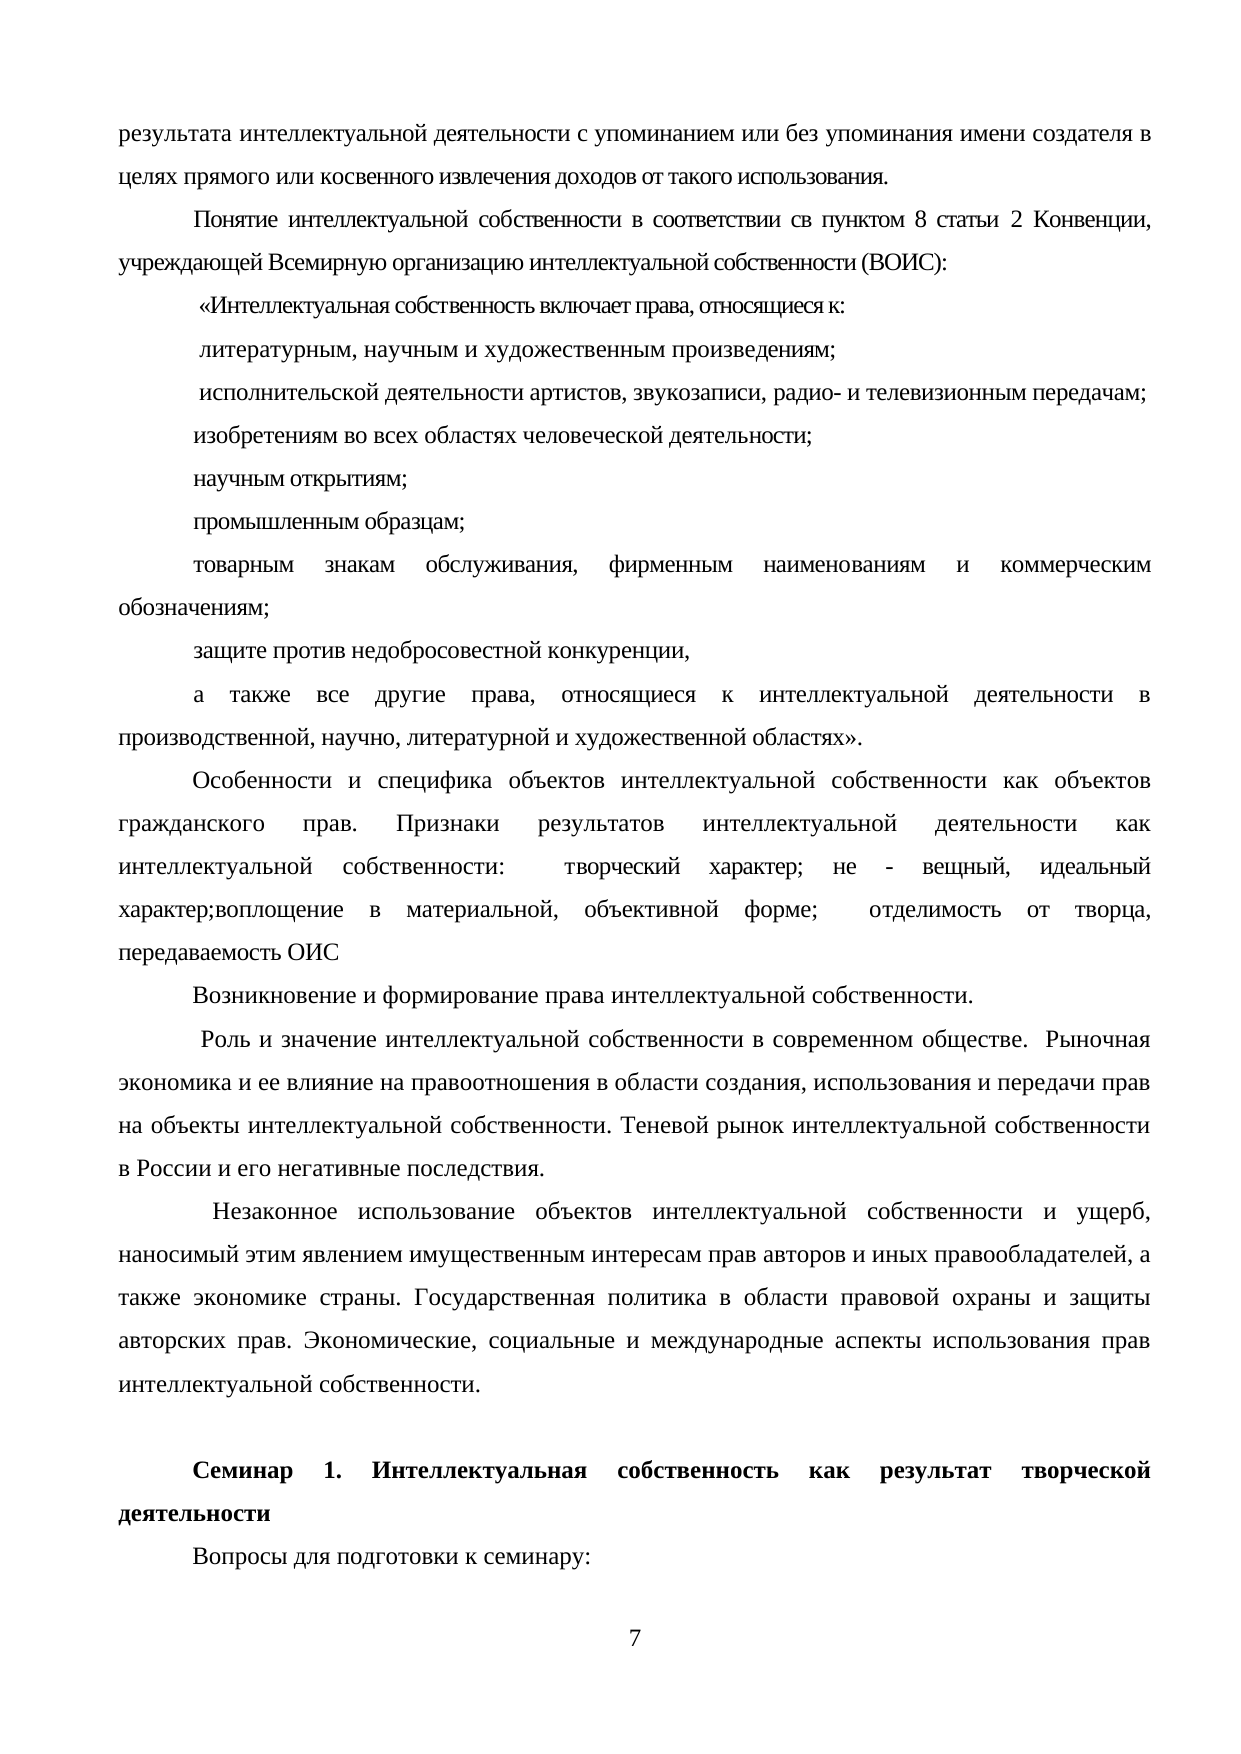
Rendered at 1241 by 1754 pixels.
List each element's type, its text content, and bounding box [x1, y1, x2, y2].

text Понятие интеллектуальной собственности в соответствии св пунктом 8 статьи 2 Конвенции, учреждающей Всемирную организацию интеллектуальной собственности (ВОИС): [118, 204, 1152, 276]
text исполнительской деятельности артистов, звукозаписи, радио- и телевизионным передачам; [118, 377, 1152, 406]
text Семинар 1. Интеллектуальная собственность как результат творческой деятельности [118, 1455, 1152, 1527]
text «Интеллектуальная собственность включает права, относящиеся к: [118, 291, 1152, 319]
text Роль и значение интеллектуальной собственности в современном обществе. Рыночная экономика и ее влияние на правоотношения в области создания, использования и передачи прав на объекты интеллектуальной собственности. Теневой рынок интеллектуальной собственности в России и его негативные последствия. [118, 1024, 1152, 1182]
text защите против недобросовестной конкуренции, [118, 636, 1152, 664]
text промышленным образцам; [118, 506, 1152, 535]
text Незаконное использование объектов интеллектуальной собственности и ущерб, наносимый этим явлением имущественным интересам прав авторов и иных правообладателей, а также экономике страны. Государственная политика в области правовой охраны и защиты авторских прав. Экономические, социальные и международные аспекты использования прав интеллектуальной собственности. [118, 1196, 1152, 1397]
text а также все другие права, относящиеся к интеллектуальной деятельности в производственной, научно, литературной и художественной областях». [118, 679, 1152, 751]
text литературным, научным и художественным произведениям; [118, 334, 1152, 362]
text изобретениям во всех областях человеческой деятельности; [118, 420, 1152, 449]
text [118, 118, 1152, 190]
text Особенности и специфика объектов интеллектуальной собственности как объектов гражданского прав. Признаки результатов интеллектуальной деятельности как интеллектуальной собственности: творческий характер; не - вещный, идеальный характер;воплощение в материальной, объективной форме; отделимость от творца, передаваемость ОИС [118, 765, 1152, 966]
text товарным знакам обслуживания, фирменным наименованиям и коммерческим обозначениям; [118, 549, 1152, 621]
text Возникновение и формирование права интеллектуальной собственности. [118, 981, 1152, 1009]
text Вопросы для подготовки к семинару: [118, 1541, 1152, 1570]
text научным открытиям; [118, 463, 1152, 492]
